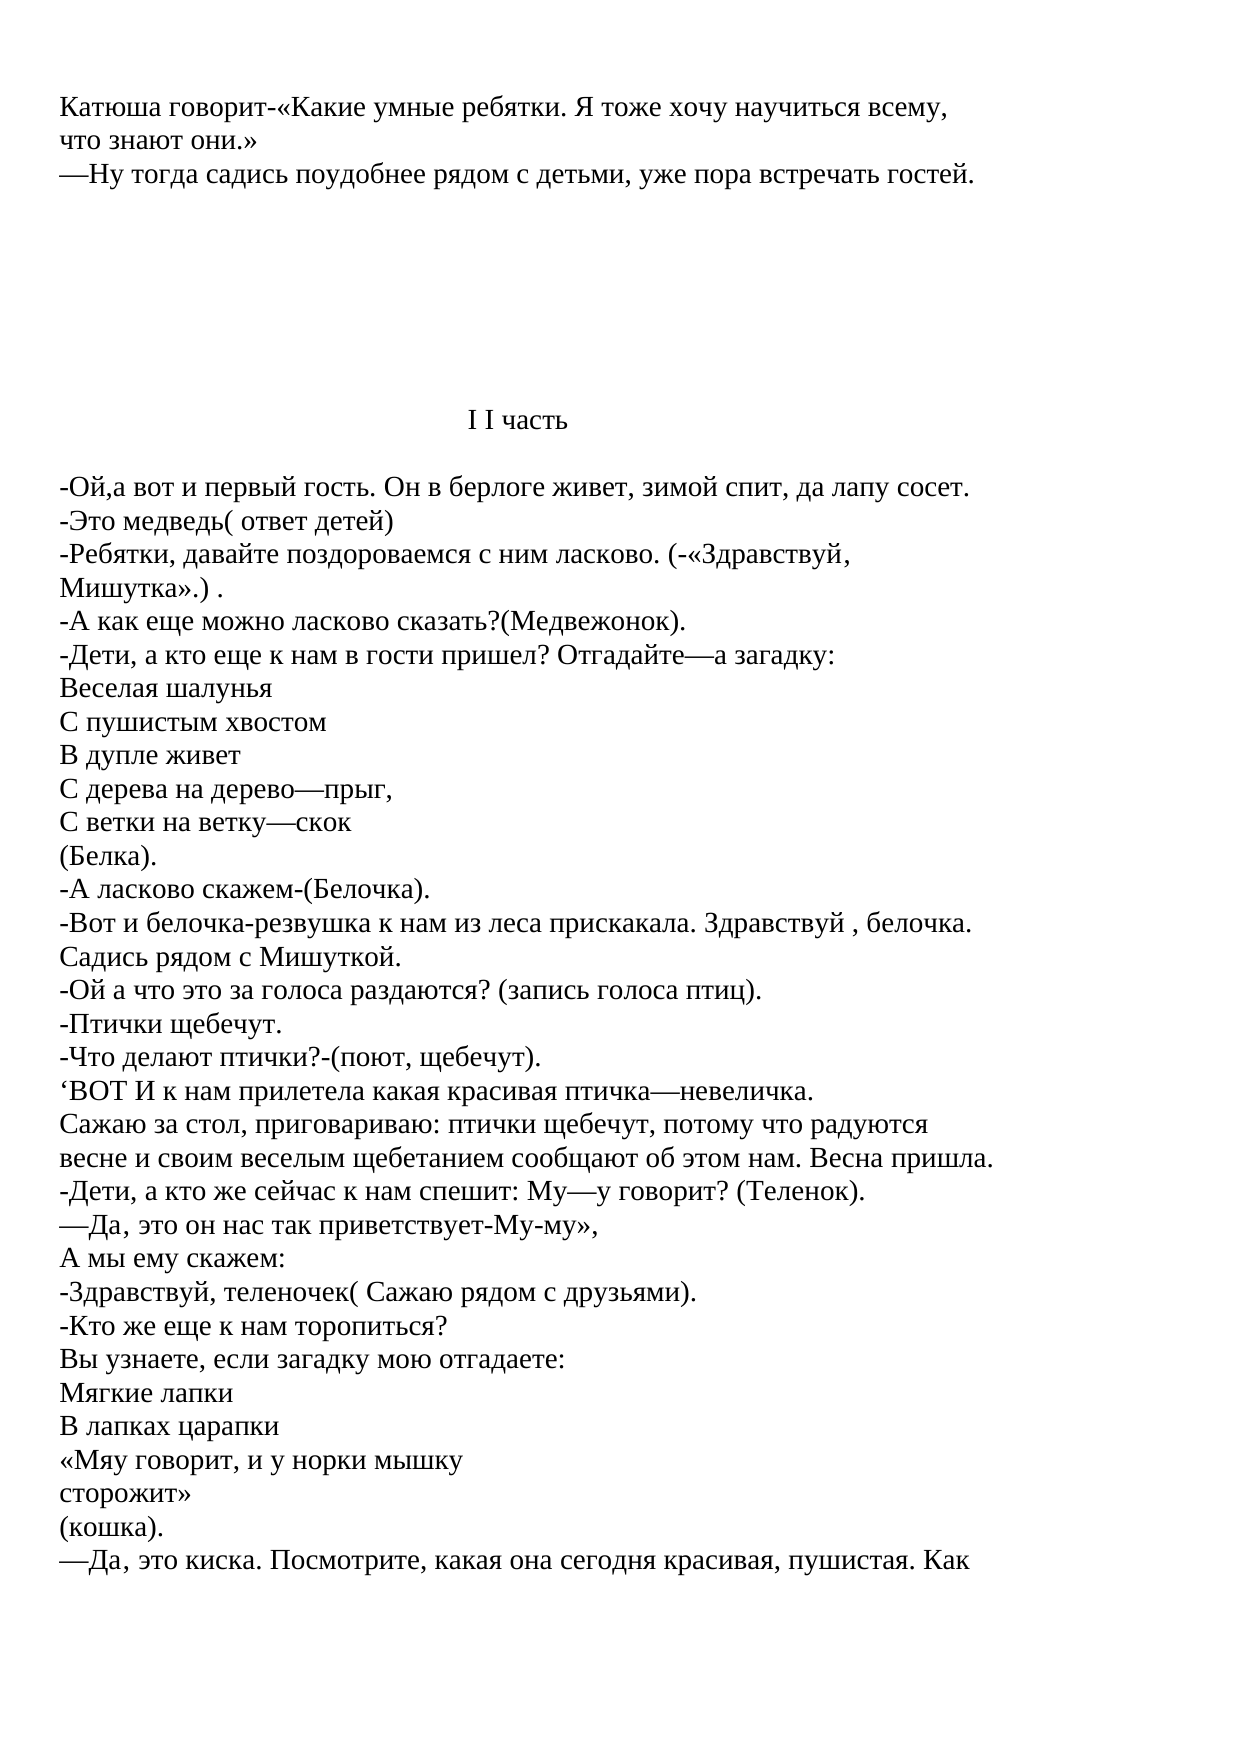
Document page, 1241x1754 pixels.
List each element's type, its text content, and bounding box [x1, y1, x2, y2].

text Катюша говорит-«Какие умные ребятки. Я тоже хочу научиться всему, [59, 89, 1182, 122]
text -Ой а что это за голоса раздаются? (запись голоса птиц). [59, 972, 1182, 1006]
text Сажаю за стол, приговариваю: птички щебечут, потому что радуются [59, 1106, 1182, 1140]
text -Птички щебечут. [59, 1006, 1182, 1039]
text весне и своим веселым щебетанием сообщают об этом нам. Весна пришла. [59, 1140, 1182, 1173]
text —Ну тогда садись поудобнее рядом с детьми, уже пора встречать гостей. [59, 156, 1182, 189]
text Веселая шалунья [59, 670, 1182, 704]
text -Ребятки, давайте поздороваемся с ним ласково. (-«Здравствуй‚ [59, 536, 1182, 570]
text -Кто же еще к нам торопиться? [59, 1308, 1182, 1341]
text I I часть [59, 402, 1182, 436]
text А мы ему скажем: [59, 1241, 1182, 1274]
text -А как еще можно ласково сказать?(Медвежонок). [59, 603, 1182, 637]
text что знают они.» [59, 122, 1182, 156]
text С дерева на дерево—прыг, [59, 771, 1182, 804]
text В лапках царапки [59, 1408, 1182, 1442]
text ‘ВОТ И к нам прилетела какая красивая птичка—невеличка. [59, 1073, 1182, 1106]
text -3дравствуй, теленочек( Сажаю рядом с друзьями). [59, 1274, 1182, 1308]
text -Что делают птички?-(поют, щебечут). [59, 1039, 1182, 1073]
text -Дети, а кто же сейчас к нам спешит: Му—у говорит? (Теленок). [59, 1173, 1182, 1207]
text (Белка). [59, 838, 1182, 872]
text С пушистым хвостом [59, 704, 1182, 737]
text Мишутка».) . [59, 570, 1182, 603]
text -Вот и белочка-резвушка к нам из леса прискакала. Здравствуй , белочка. [59, 905, 1182, 939]
text -Ой,а вот и первый гость. Он в берлоге живет, зимой спит, да лапу сосет. [59, 469, 1182, 503]
text -А ласково скажем-(Белочка). [59, 872, 1182, 905]
text Мягкие лапки [59, 1375, 1182, 1408]
text Садись рядом с Мишуткой. [59, 939, 1182, 972]
text сторожит» [59, 1475, 1182, 1509]
text «Мяу говорит, и у норки мышку [59, 1442, 1182, 1475]
text С ветки на ветку—скок [59, 804, 1182, 838]
text —Да‚ это он нас так приветствует-Му-му», [59, 1207, 1182, 1241]
text Вы узнаете, если загадку мою отгадаете: [59, 1341, 1182, 1375]
text В дупле живет [59, 737, 1182, 771]
text (кошка). [59, 1509, 1182, 1542]
text -Это медведь( ответ детей) [59, 503, 1182, 536]
text —Да‚ это киска. Посмотрите, какая она сегодня красивая, пушистая. Как [59, 1542, 1182, 1576]
text -Дети, а кто еще к нам в гости пришел? Отгадайте—а загадку: [59, 637, 1182, 670]
